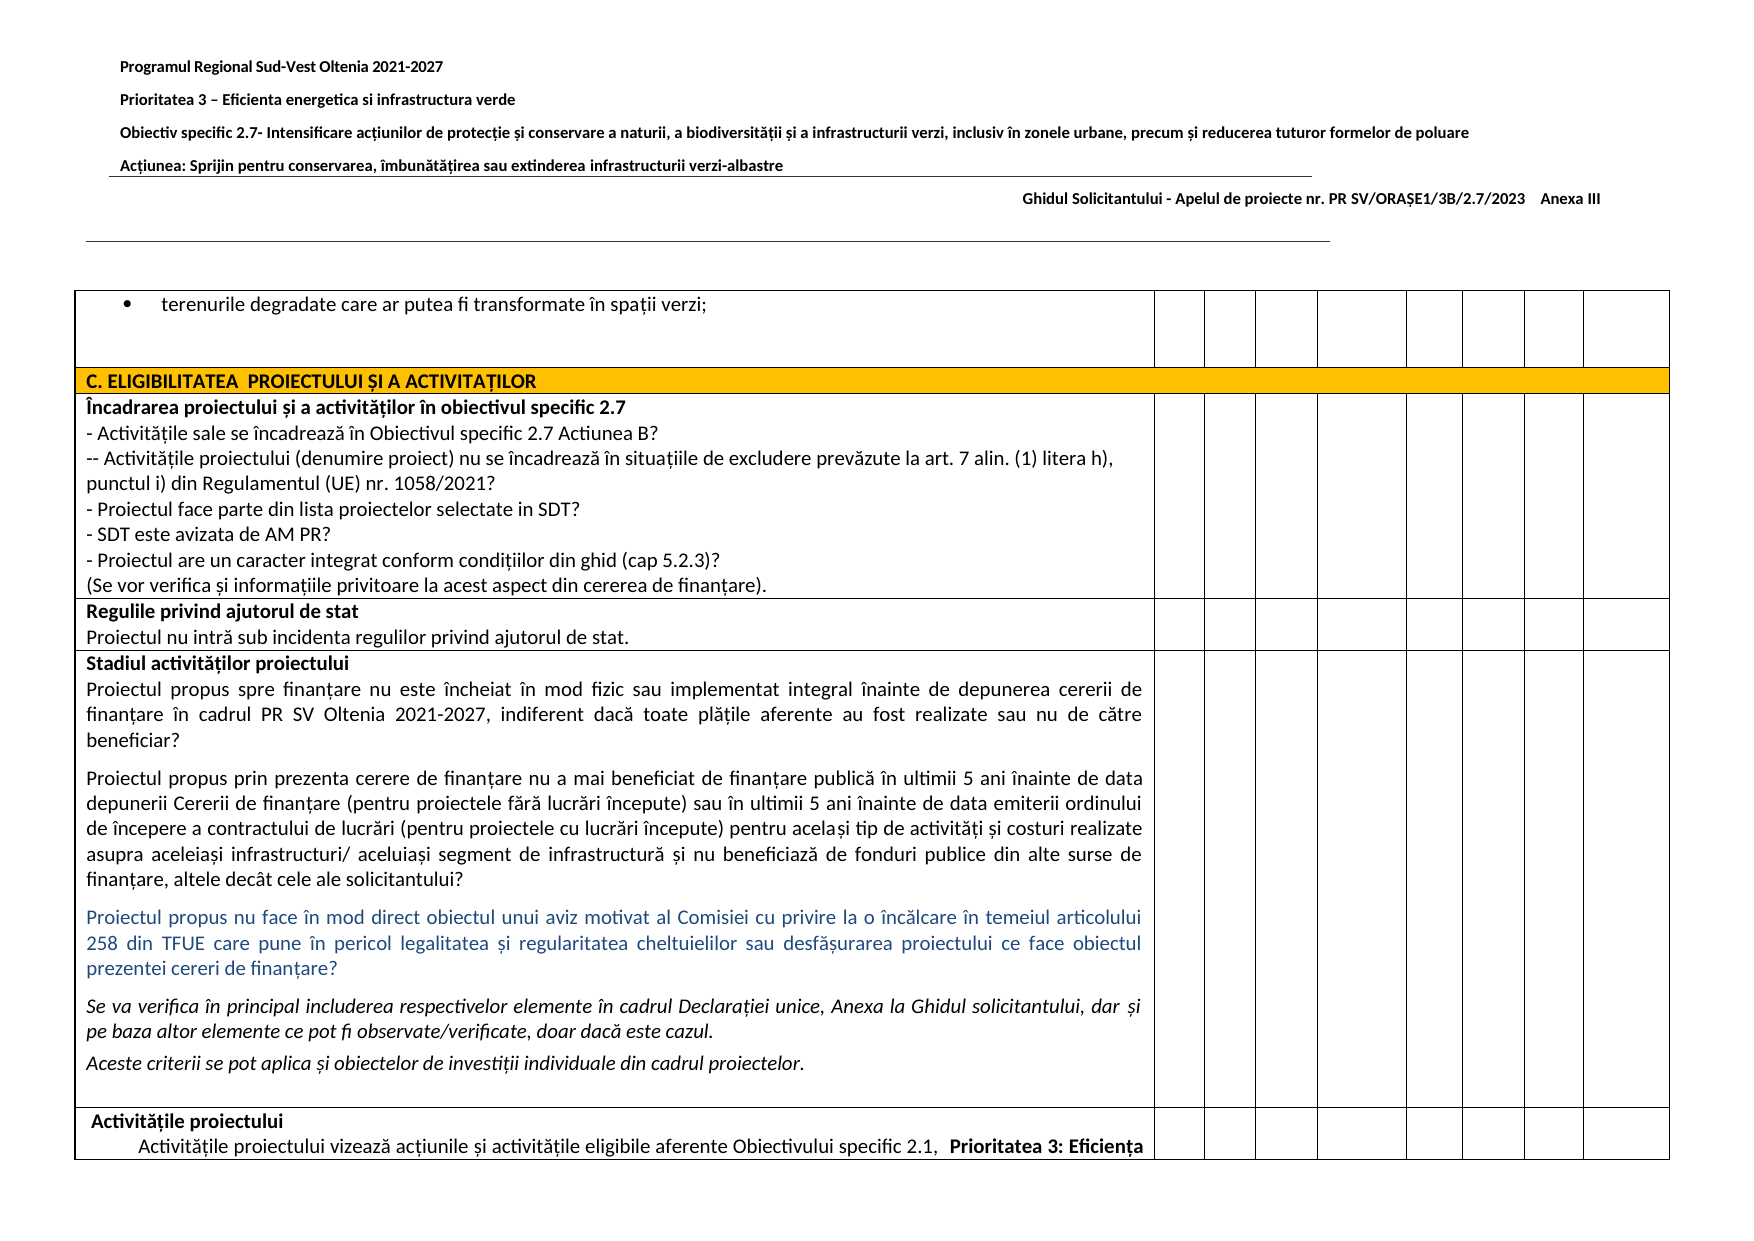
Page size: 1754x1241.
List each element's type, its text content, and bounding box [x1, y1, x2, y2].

table_cell [1463, 651, 1524, 1107]
table_cell [1256, 291, 1317, 367]
table_cell [1318, 291, 1406, 367]
table_cell [1584, 1108, 1669, 1159]
table_cell [1256, 599, 1317, 649]
table_cell [1155, 651, 1204, 1107]
table_cell [1525, 291, 1583, 367]
table_cell [1256, 651, 1317, 1107]
table_cell [1205, 1108, 1255, 1159]
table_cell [76, 291, 1154, 367]
table_cell [1584, 599, 1669, 649]
table_cell [1155, 599, 1204, 649]
table_cell Regulile privind ajutorul de stat Proiectul nu intră sub incidenta regulilor privind ajutorul de stat. [76, 599, 1154, 649]
table_cell [1318, 651, 1406, 1107]
table_cell [1525, 599, 1583, 649]
table_cell [1525, 394, 1583, 598]
table_cell [1463, 599, 1524, 649]
table_cell [1318, 1108, 1406, 1159]
table_cell [1155, 1108, 1204, 1159]
table_cell [1407, 599, 1462, 649]
table_cell [1584, 394, 1669, 598]
table_cell [1407, 291, 1462, 367]
table_cell [1256, 1108, 1317, 1159]
table_cell C. ELIGIBILITATEA PROIECTULUI ȘI A ACTIVITAȚILOR [76, 368, 1669, 393]
table_cell [1205, 394, 1255, 598]
table_cell [1463, 1108, 1524, 1159]
table_cell [1407, 1108, 1462, 1159]
table_cell [1155, 291, 1204, 367]
table_cell [1205, 599, 1255, 649]
table_cell Stadiul activităților proiectului Proiectul propus spre finanţare nu este încheiat în mod fizic sau implementat integral înainte de depunerea cererii de finanțare în cadrul PR SV Oltenia 2021-2027, indiferent dacă toate plățile aferente au fost realizate sau nu de către beneficiar? Proiectul propus prin prezenta cerere de finanţare nu a mai beneficiat de finanţare publică în ultimii 5 ani înainte de data depunerii Cererii de finanţare (pentru proiectele fără lucrări începute) sau în ultimii 5 ani înainte de data emiterii ordinului de începere a contractului de lucrări (pentru proiectele cu lucrări începute) pentru acelaşi tip de activităţi și costuri realizate asupra aceleiaşi infrastructuri/ aceluiaşi segment de infrastructură şi nu beneficiază de fonduri publice din alte surse de finanţare, altele decât cele ale solicitantului? Proiectul propus nu face în mod direct obiectul unui aviz motivat al Comisiei cu privire la o încălcare în temeiul articolului 258 din TFUE care pune în pericol legalitatea și regularitatea cheltuielilor sau desfășurarea proiectului ce face obiectul prezentei cereri de finanţare? Se va verifica în principal includerea respectivelor elemente în cadrul Declaraţiei unice, Anexa la Ghidul solicitantului, dar şi pe baza altor elemente ce pot fi observate/verificate, doar dacă este cazul. Aceste criterii se pot aplica şi obiectelor de investiţii individuale din cadrul proiectelor. [76, 651, 1154, 1107]
table_cell [1256, 394, 1317, 598]
table_cell [1463, 291, 1524, 367]
table_cell [1525, 651, 1583, 1107]
table_cell [1318, 599, 1406, 649]
table_cell [1407, 651, 1462, 1107]
table_cell [1205, 291, 1255, 367]
table_cell [1525, 1108, 1583, 1159]
table_cell [1318, 394, 1406, 598]
table_cell [1205, 651, 1255, 1107]
table_cell [1407, 394, 1462, 598]
table_cell [1584, 291, 1669, 367]
table_cell Încadrarea proiectului şi a activităţilor în obiectivul specific 2.7 - Activităţile sale se încadrează în Obiectivul specific 2.7 Actiunea B? -- Activităţile proiectului (denumire proiect) nu se încadrează în situaţiile de excludere prevăzute la art. 7 alin. (1) litera h), punctul i) din Regulamentul (UE) nr. 1058/2021? - Proiectul face parte din lista proiectelor selectate in SDT? - SDT este avizata de AM PR? - Proiectul are un caracter integrat conform condițiilor din ghid (cap 5.2.3)? (Se vor verifica și informațiile privitoare la acest aspect din cererea de finanțare). [76, 394, 1154, 598]
table_cell [1463, 394, 1524, 598]
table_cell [76, 1108, 1154, 1159]
table_cell [1584, 651, 1669, 1107]
table_cell [1155, 394, 1204, 598]
